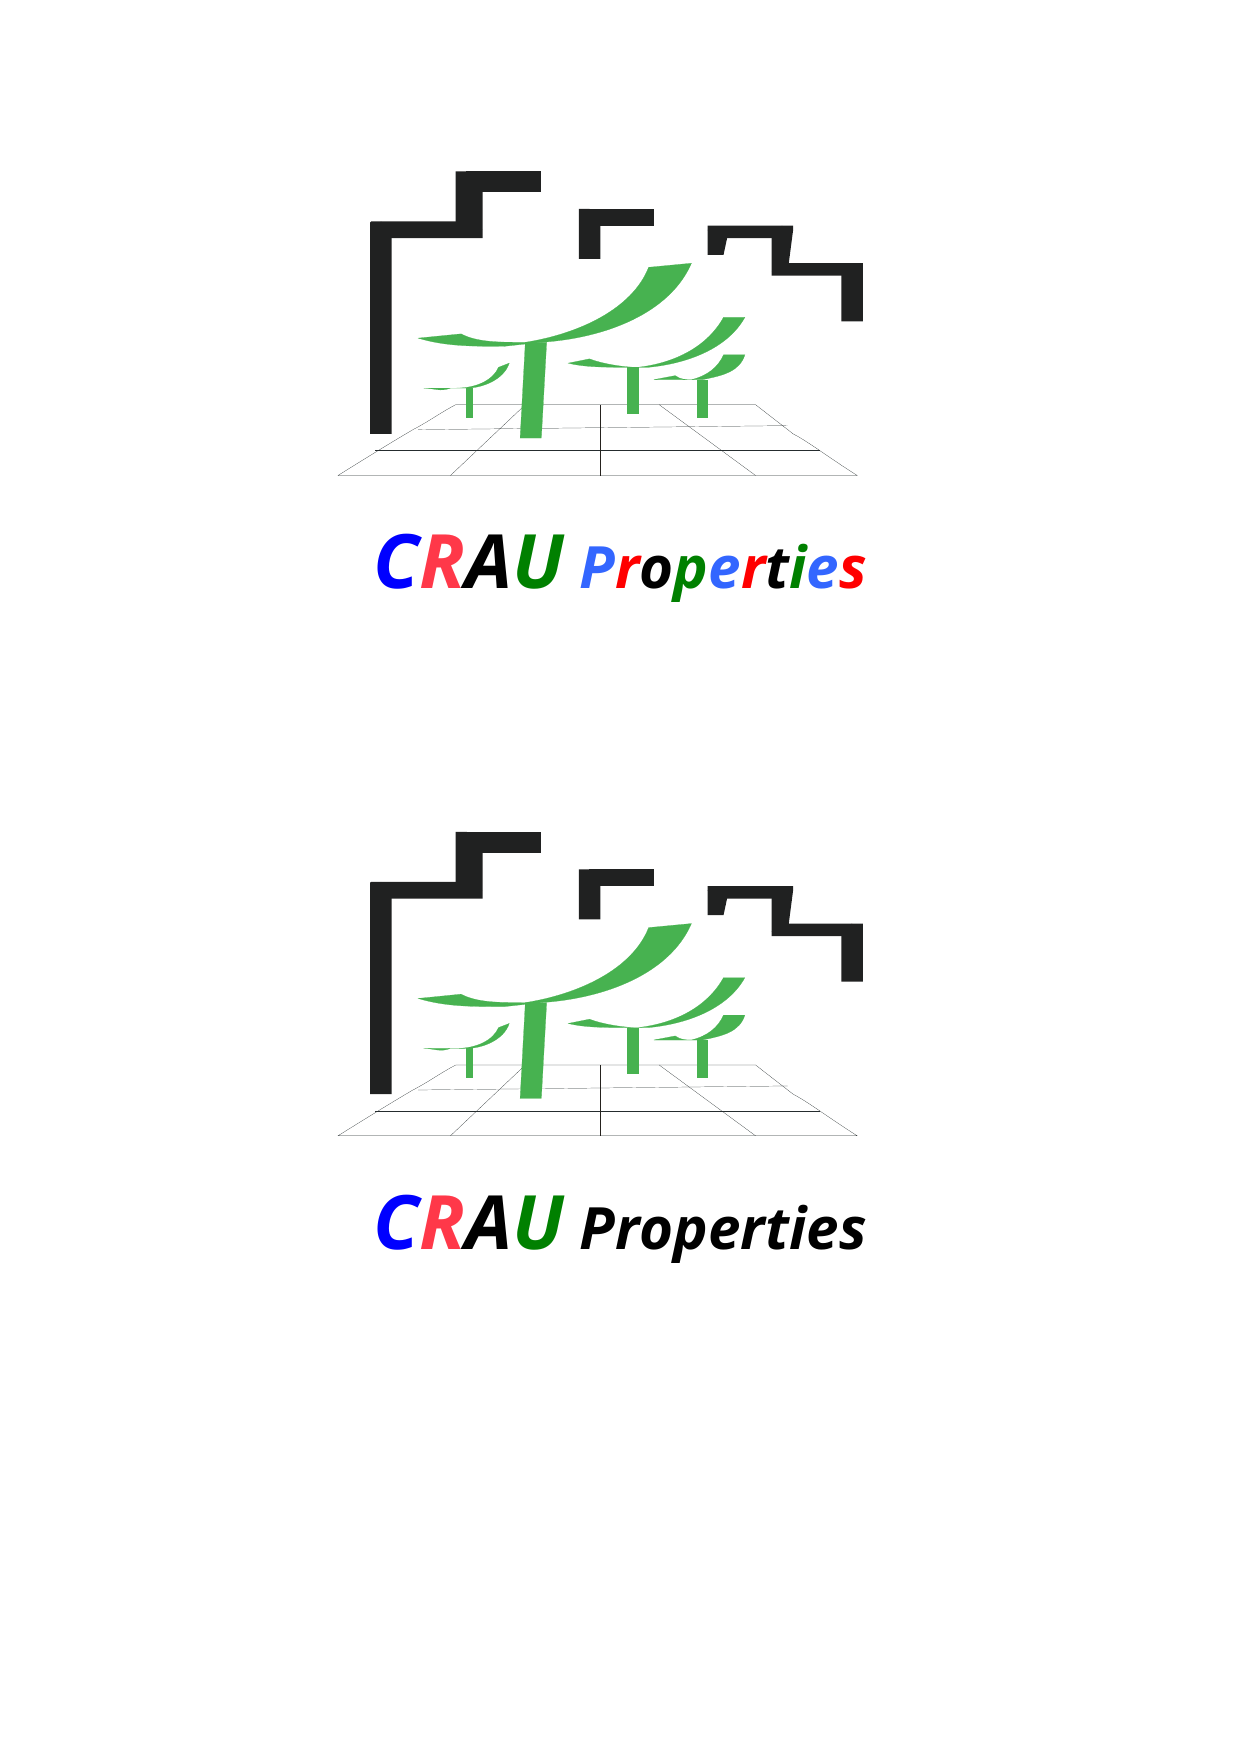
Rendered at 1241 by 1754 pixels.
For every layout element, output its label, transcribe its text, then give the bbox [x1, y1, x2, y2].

text CRAU Properties [177, 1169, 1063, 1271]
text CRAU Properties [177, 508, 1063, 611]
